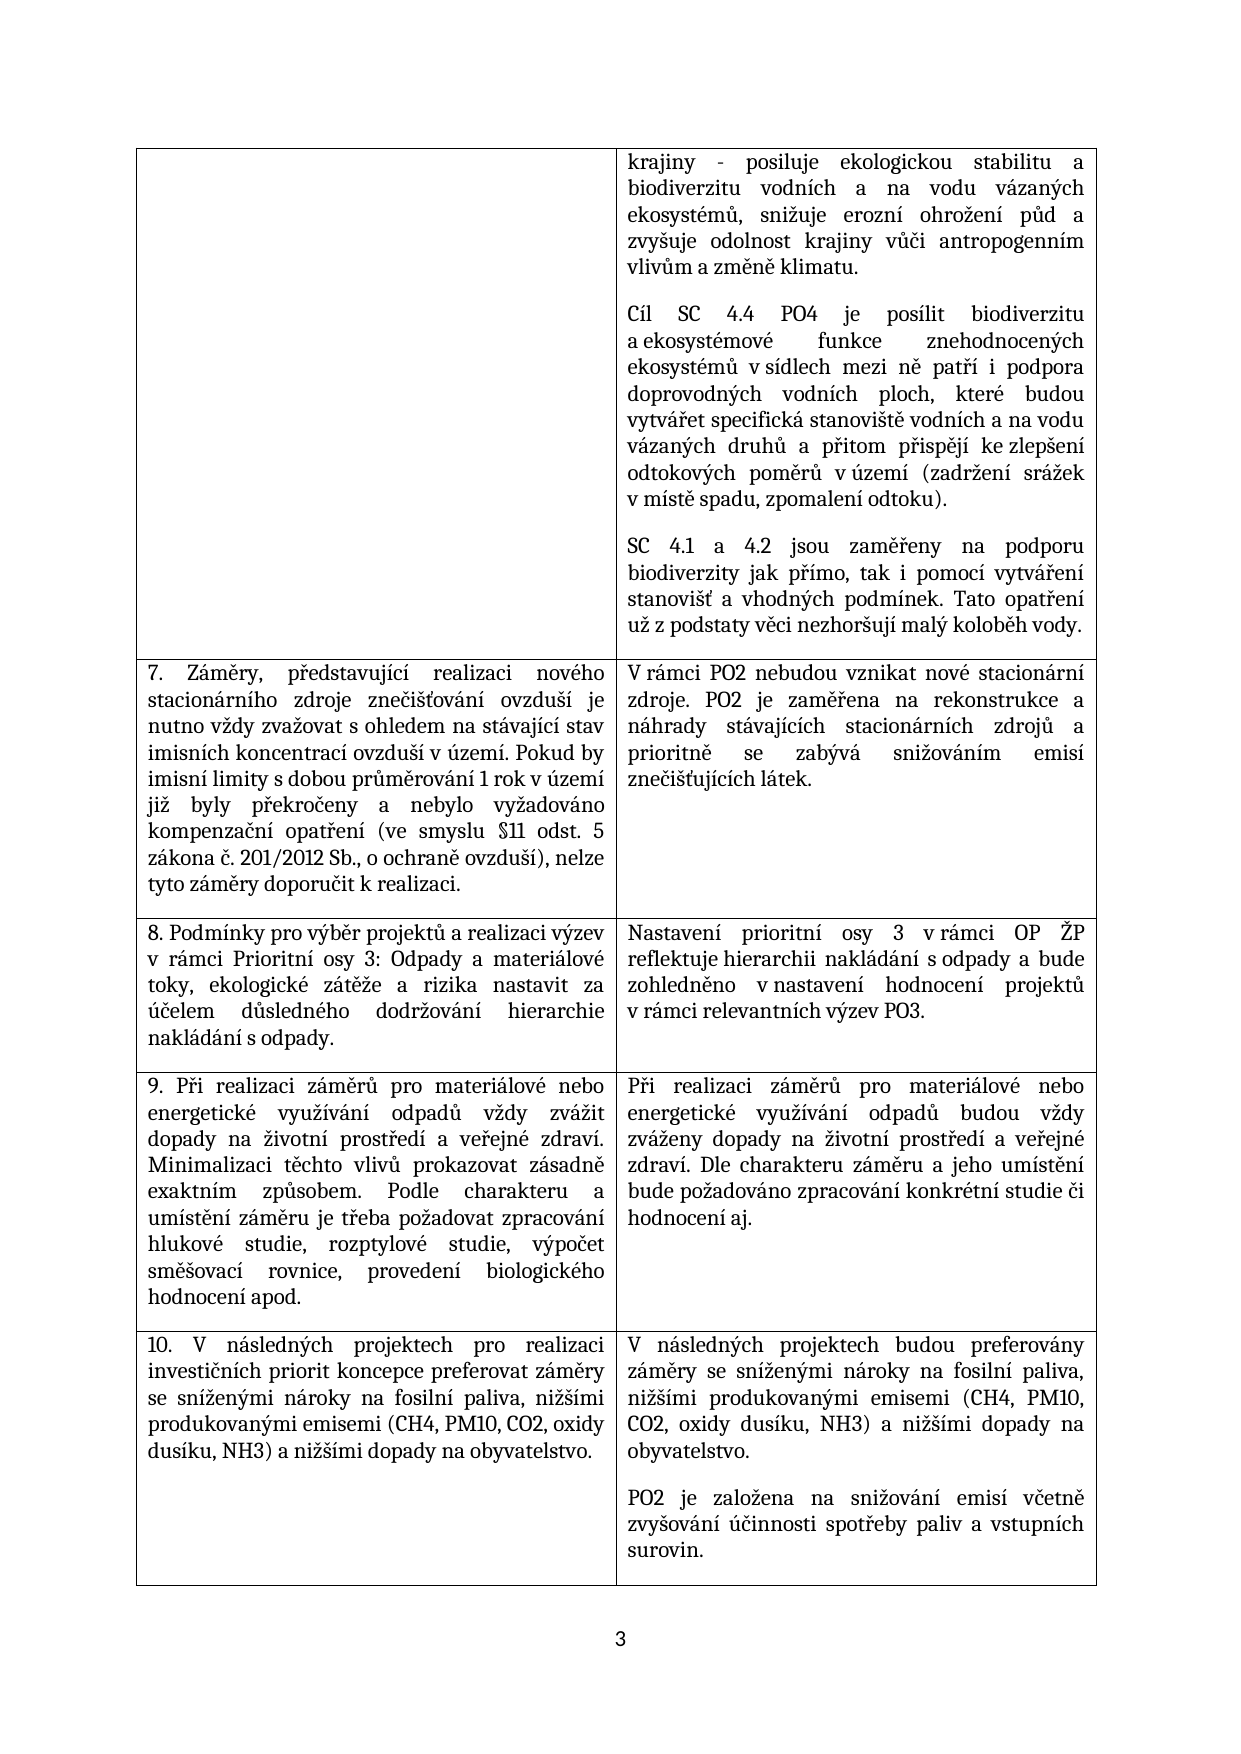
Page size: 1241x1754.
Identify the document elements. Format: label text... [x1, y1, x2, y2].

table_cell Nastavení prioritní osy 3 v rámci OP ŽP reflektuje hierarchii nakládání s odpady a bude zohledněno v nastavení hodnocení projektů v rámci relevantních výzev PO3. [617, 919, 1096, 1072]
table_cell 10. V následných projektech pro realizaci investičních priorit koncepce preferovat záměry se sníženými nároky na fosilní paliva, nižšími produkovanými emisemi (CH4, PM10, CO2, oxidy dusíku, NH3) a nižšími dopady na obyvatelstvo. [137, 1332, 616, 1584]
table_cell V následných projektech budou preferovány záměry se sníženými nároky na fosilní paliva, nižšími produkovanými emisemi (CH4, PM10, CO2, oxidy dusíku, NH3) a nižšími dopady na obyvatelstvo. PO2 je založena na snižování emisí včetně zvyšování účinnosti spotřeby paliv a vstupních surovin. [617, 1332, 1096, 1584]
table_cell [617, 149, 1096, 659]
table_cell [137, 149, 616, 659]
table_cell V rámci PO2 nebudou vznikat nové stacionární zdroje. PO2 je zaměřena na rekonstrukce a náhrady stávajících stacionárních zdrojů a prioritně se zabývá snižováním emisí znečišťujících látek. [617, 660, 1096, 918]
table_cell 8. Podmínky pro výběr projektů a realizaci výzev v rámci Prioritní osy 3: Odpady a materiálové toky, ekologické zátěže a rizika nastavit za účelem důsledného dodržování hierarchie nakládání s odpady. [137, 919, 616, 1072]
table_cell Při realizaci záměrů pro materiálové nebo energetické využívání odpadů budou vždy zváženy dopady na životní prostředí a veřejné zdraví. Dle charakteru záměru a jeho umístění bude požadováno zpracování konkrétní studie či hodnocení aj. [617, 1073, 1096, 1331]
table_cell 7. Záměry, představující realizaci nového stacionárního zdroje znečišťování ovzduší je nutno vždy zvažovat s ohledem na stávající stav imisních koncentrací ovzduší v území. Pokud by imisní limity s dobou průměrování 1 rok v území již byly překročeny a nebylo vyžadováno kompenzační opatření (ve smyslu §11 odst. 5 zákona č. 201/2012 Sb., o ochraně ovzduší), nelze tyto záměry doporučit k realizaci. [137, 660, 616, 918]
table_cell 9. Při realizaci záměrů pro materiálové nebo energetické využívání odpadů vždy zvážit dopady na životní prostředí a veřejné zdraví. Minimalizaci těchto vlivů prokazovat zásadně exaktním způsobem. Podle charakteru a umístění záměru je třeba požadovat zpracování hlukové studie, rozptylové studie, výpočet směšovací rovnice, provedení biologického hodnocení apod. [137, 1073, 616, 1331]
